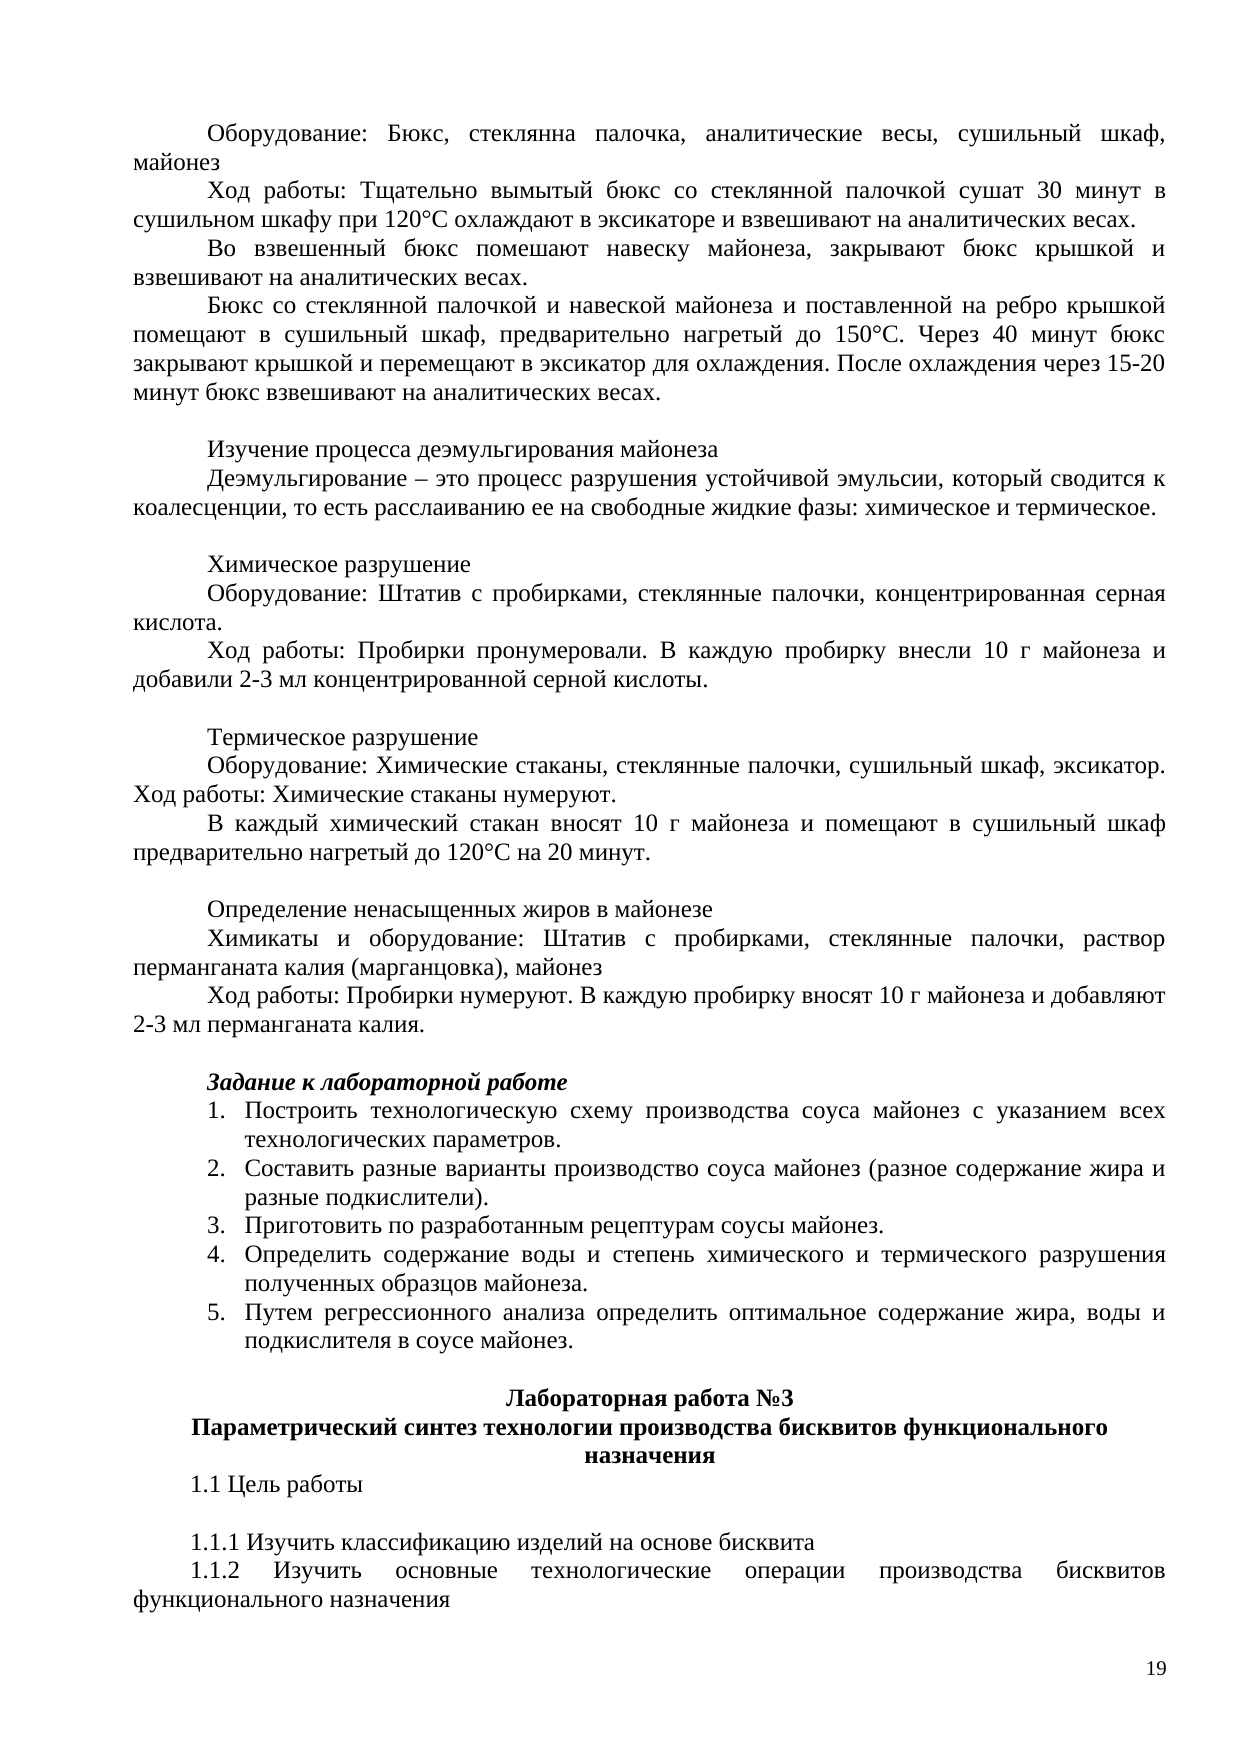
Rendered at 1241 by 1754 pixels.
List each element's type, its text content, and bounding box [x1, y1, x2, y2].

list Определить содержание воды и степень химического и термического разрушения полученных образцов майонеза. [207, 1239, 1167, 1297]
text Определение ненасыщенных жиров в майонезе [133, 894, 1167, 923]
text Бюкс со стеклянной палочкой и навеской майонеза и поставленной на ребро крышкой помещают в сушильный шкаф, предварительно нагретый до 150°С. Через 40 минут бюкс закрывают крышкой и перемещают в эксикатор для охлаждения. После охлаждения через 15-20 минут бюкс взвешивают на аналитических весах. [133, 291, 1167, 406]
list Путем регрессионного анализа определить оптимальное содержание жира, воды и подкислителя в соусе майонез. [207, 1297, 1167, 1354]
text 1.1.1 Изучить классификацию изделий на основе бисквита [133, 1527, 1167, 1556]
text Ход работы: Тщательно вымытый бюкс со стеклянной палочкой сушат 30 минут в сушильном шкафу при 120°С охлаждают в эксикаторе и взвешивают на аналитических весах. [133, 176, 1167, 233]
text Во взвешенный бюкс помешают навеску майонеза, закрывают бюкс крышкой и взвешивают на аналитических весах. [133, 233, 1167, 291]
text Лабораторная работа №3 [133, 1383, 1167, 1412]
text В каждый химический стакан вносят майонеза и помещают в сушильный шкаф предварительно нагретый до 120°С на 20 минут. [133, 808, 1167, 866]
text 1.1.2 Изучить основные технологические операции производства бисквитов функционального назначения [133, 1556, 1167, 1613]
text Химикаты и оборудование: Штатив с пробирками, стеклянные палочки, раствор перманганата калия (марганцовка), майонез [133, 923, 1167, 981]
text Ход работы: Пробирки нумеруют. В каждую пробирку вносят майонеза и добавляют 2-3 мл перманганата калия. [133, 981, 1167, 1038]
text Оборудование: Химические стаканы, стеклянные палочки, сушильный шкаф, эксикатор. Ход работы: Химические стаканы нумеруют. [133, 751, 1167, 808]
text 1.1 Цель работы [133, 1469, 1167, 1498]
text Деэмульгирование – это процесс разрушения устойчивой эмульсии, который сводится к коалесценции, то есть расслаиванию ее на свободные жидкие фазы: химическое и термическое. [133, 463, 1167, 521]
list Составить разные варианты производство соуса майонез (разное содержание жира и разные подкислители). [207, 1153, 1167, 1211]
text Параметрический синтез технологии производства бисквитов функционального назначения [133, 1412, 1167, 1469]
text Изучение процесса деэмульгирования майонеза [133, 434, 1167, 463]
list Приготовить по разработанным рецептурам соусы майонез. [207, 1211, 1167, 1239]
text Химическое разрушение [133, 549, 1167, 578]
list Построить технологическую схему производства соуса майонез с указанием всех технологических параметров. [207, 1096, 1167, 1153]
text Термическое разрушение [133, 722, 1167, 751]
text Оборудование: Штатив с пробирками, стеклянные палочки, концентрированная серная кислота. [133, 578, 1167, 636]
text Ход работы: Пробирки пронумеровали. В каждую пробирку внесли майонеза и добавили 2-3 мл концентрированной серной кислоты. [133, 636, 1167, 693]
text Оборудование: Бюкс, стеклянна палочка, аналитические весы, сушильный шкаф, майонез [133, 118, 1167, 176]
text Задание к лабораторной работе [133, 1067, 1167, 1096]
